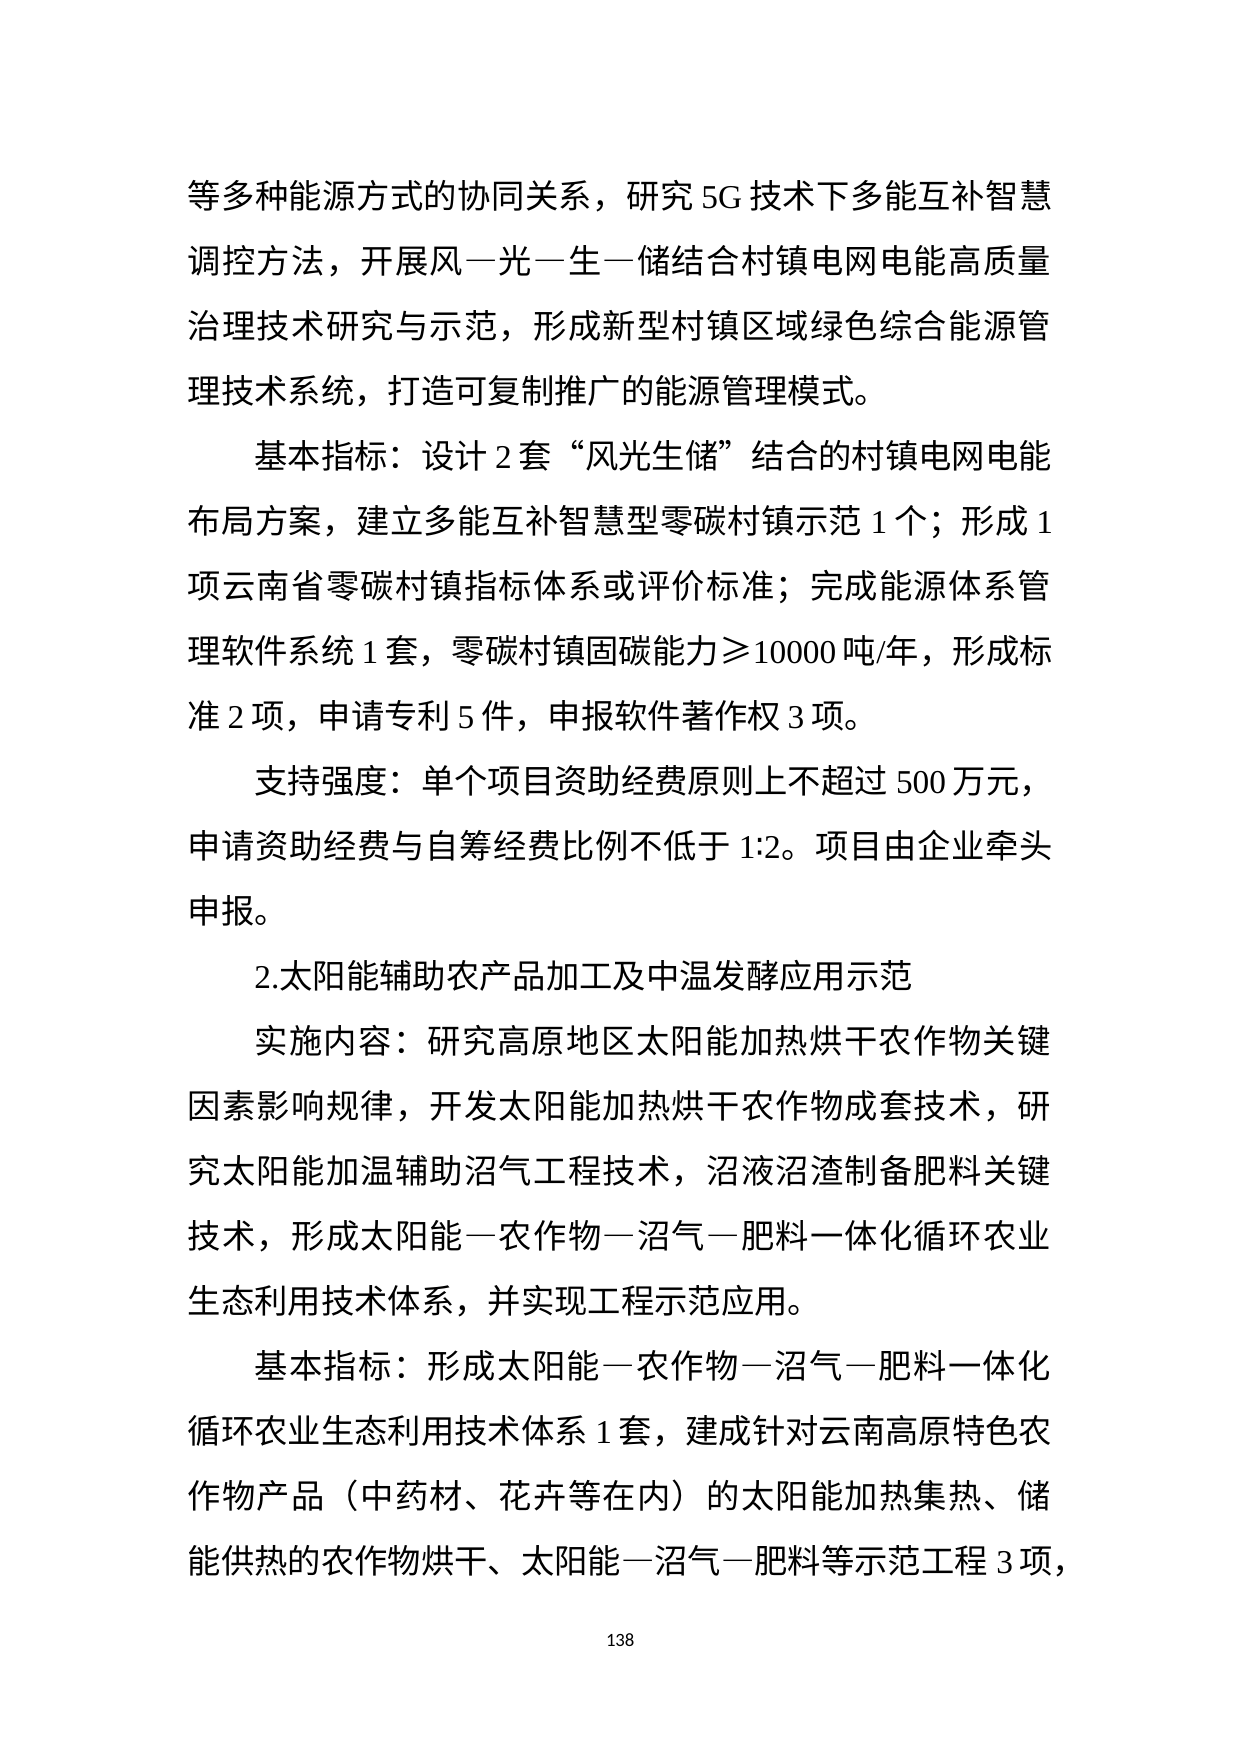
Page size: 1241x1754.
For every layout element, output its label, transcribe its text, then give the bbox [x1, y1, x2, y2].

text 2.太阳能辅助农产品加工及中温发酵应用示范 [187, 942, 1053, 1007]
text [187, 1332, 1053, 1592]
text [187, 162, 1053, 422]
text 支持强度：单个项目资助经费原则上不超过500万元，申请资助经费与自筹经费比例不低于1∶2。项目由企业牵头申报。 [187, 747, 1053, 942]
text 实施内容：研究高原地区太阳能加热烘干农作物关键因素影响规律，开发太阳能加热烘干农作物成套技术，研究太阳能加温辅助沼气工程技术，沼液沼渣制备肥料关键技术，形成太阳能—农作物—沼气—肥料一体化循环农业生态利用技术体系，并实现工程示范应用。 [187, 1007, 1053, 1332]
text 基本指标：设计2套“风光生储”结合的村镇电网电能布局方案，建立多能互补智慧型零碳村镇示范1个；形成1项云南省零碳村镇指标体系或评价标准；完成能源体系管理软件系统1套，零碳村镇固碳能力≥10000吨/年，形成标准2项，申请专利5件，申报软件著作权3项。 [187, 422, 1053, 747]
